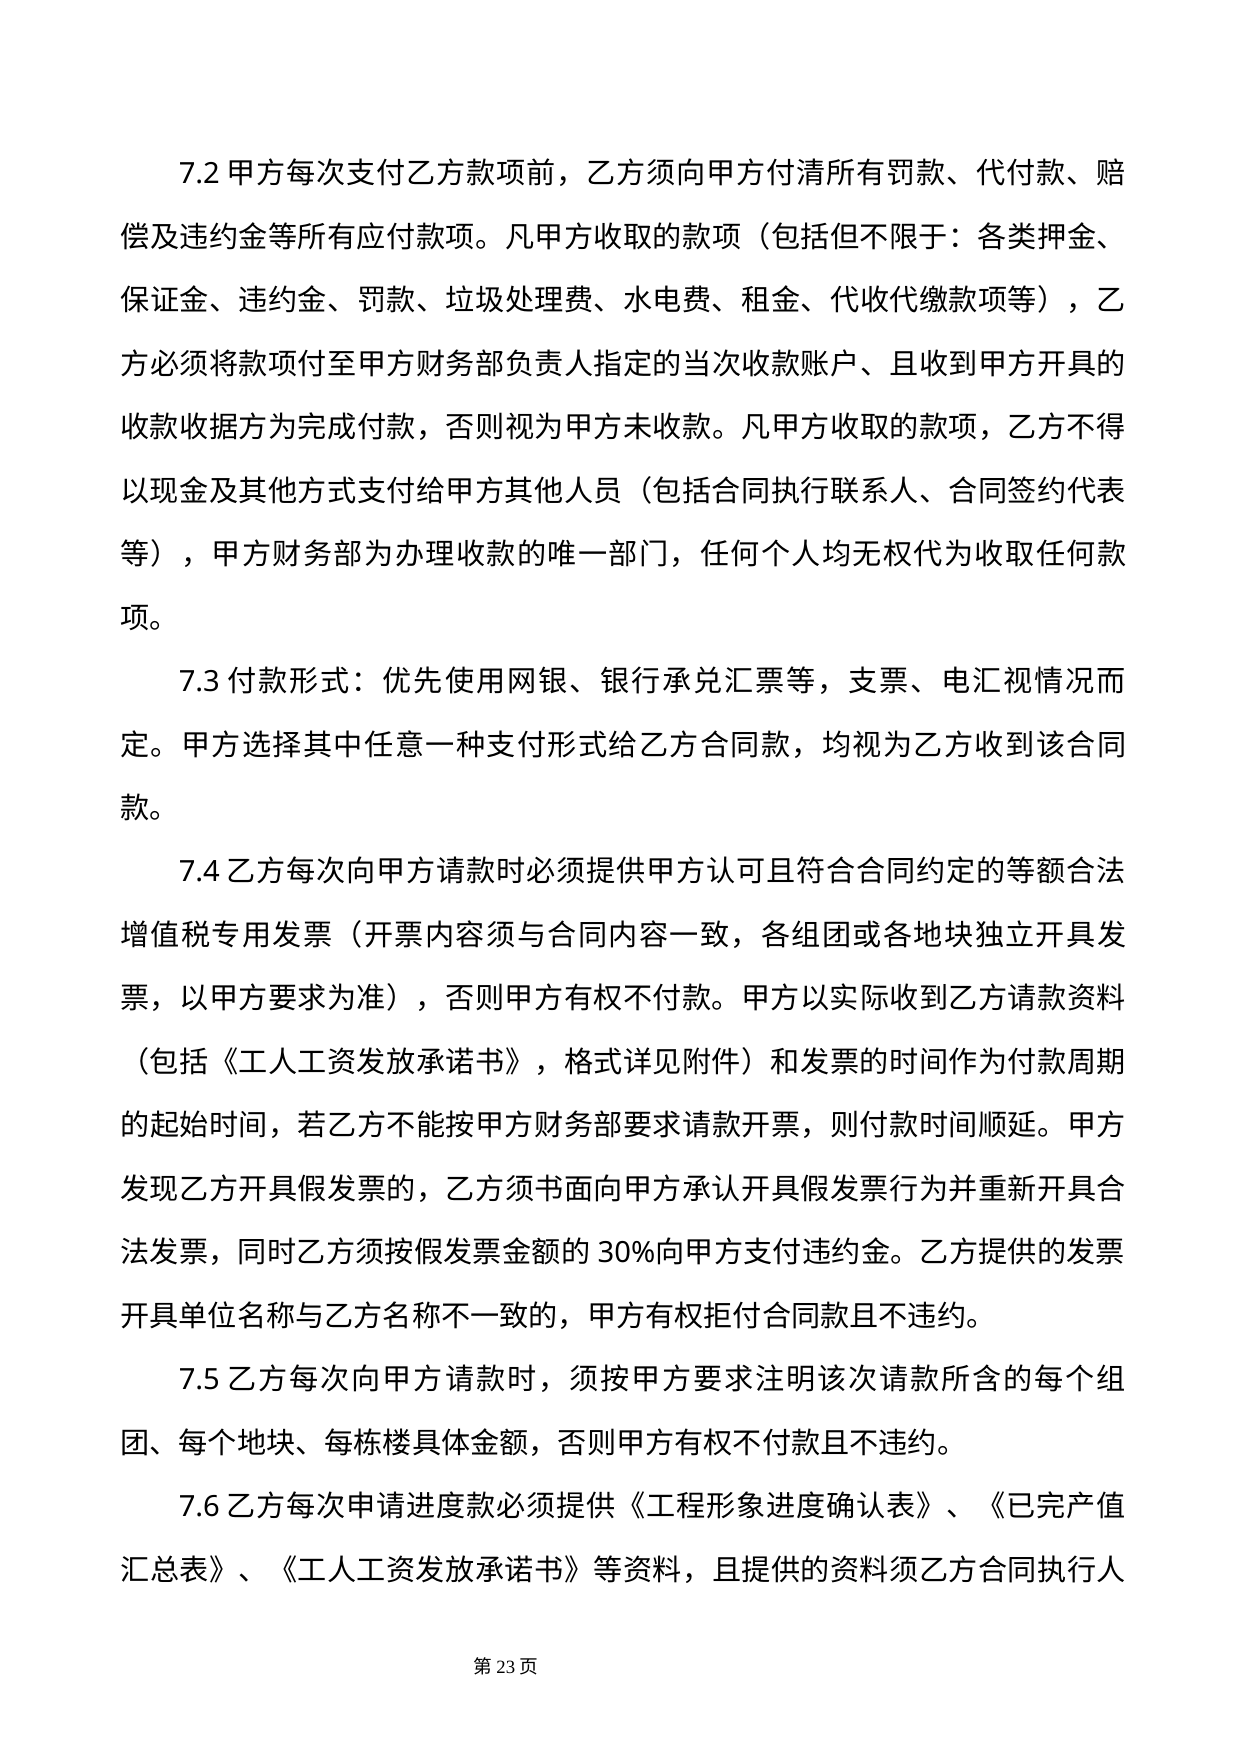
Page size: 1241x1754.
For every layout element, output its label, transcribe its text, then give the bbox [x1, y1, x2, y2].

text 7.2甲方每次支付乙方款项前，乙方须向甲方付清所有罚款、代付款、赔偿及违约金等所有应付款项。凡甲方收取的款项（包括但不限于：各类押金、保证金、违约金、罚款、垃圾处理费、水电费、租金、代收代缴款项等），乙方必须将款项付至甲方财务部负责人指定的当次收款账户、且收到甲方开具的收款收据方为完成付款，否则视为甲方未收款。凡甲方收取的款项，乙方不得以现金及其他方式支付给甲方其他人员（包括合同执行联系人、合同签约代表等），甲方财务部为办理收款的唯一部门，任何个人均无权代为收取任何款项。 [120, 150, 1126, 636]
text 7.4乙方每次向甲方请款时必须提供甲方认可且符合合同约定的等额合法增值税专用发票（开票内容须与合同内容一致，各组团或各地块独立开具发票，以甲方要求为准），否则甲方有权不付款。甲方以实际收到乙方请款资料（包括《工人工资发放承诺书》，格式详见附件）和发票的时间作为付款周期的起始时间，若乙方不能按甲方财务部要求请款开票，则付款时间顺延。甲方发现乙方开具假发票的，乙方须书面向甲方承认开具假发票行为并重新开具合法发票，同时乙方须按假发票金额的30%向甲方支付违约金。乙方提供的发票开具单位名称与乙方名称不一致的，甲方有权拒付合同款且不违约。 [120, 848, 1126, 1334]
text 7.5乙方每次向甲方请款时，须按甲方要求注明该次请款所含的每个组团、每个地块、每栋楼具体金额，否则甲方有权不付款且不违约。 [120, 1356, 1126, 1462]
text 7.3付款形式：优先使用网银、银行承兑汇票等，支票、电汇视情况而定。甲方选择其中任意一种支付形式给乙方合同款，均视为乙方收到该合同款。 [120, 658, 1126, 827]
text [120, 1483, 1126, 1588]
